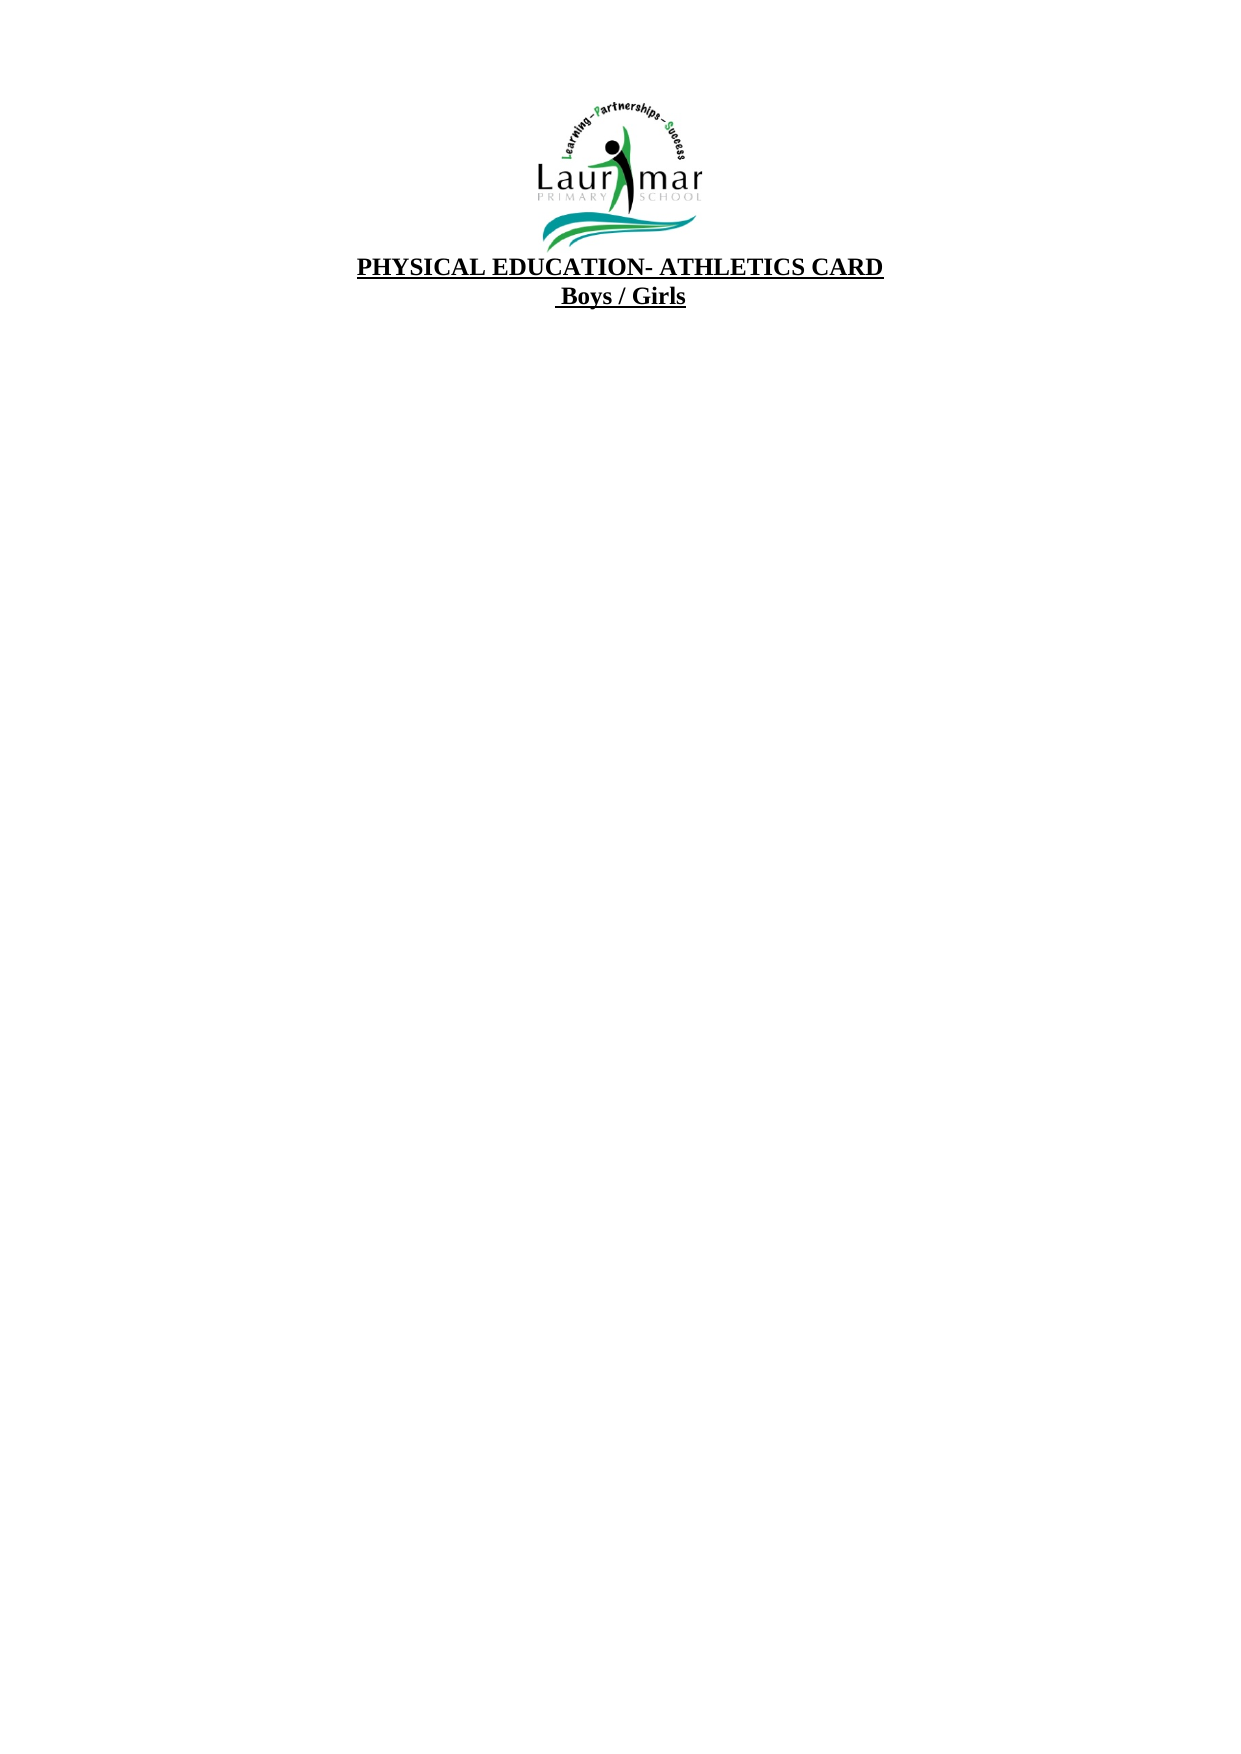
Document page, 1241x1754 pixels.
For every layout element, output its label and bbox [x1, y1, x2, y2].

picture [538, 102, 703, 253]
